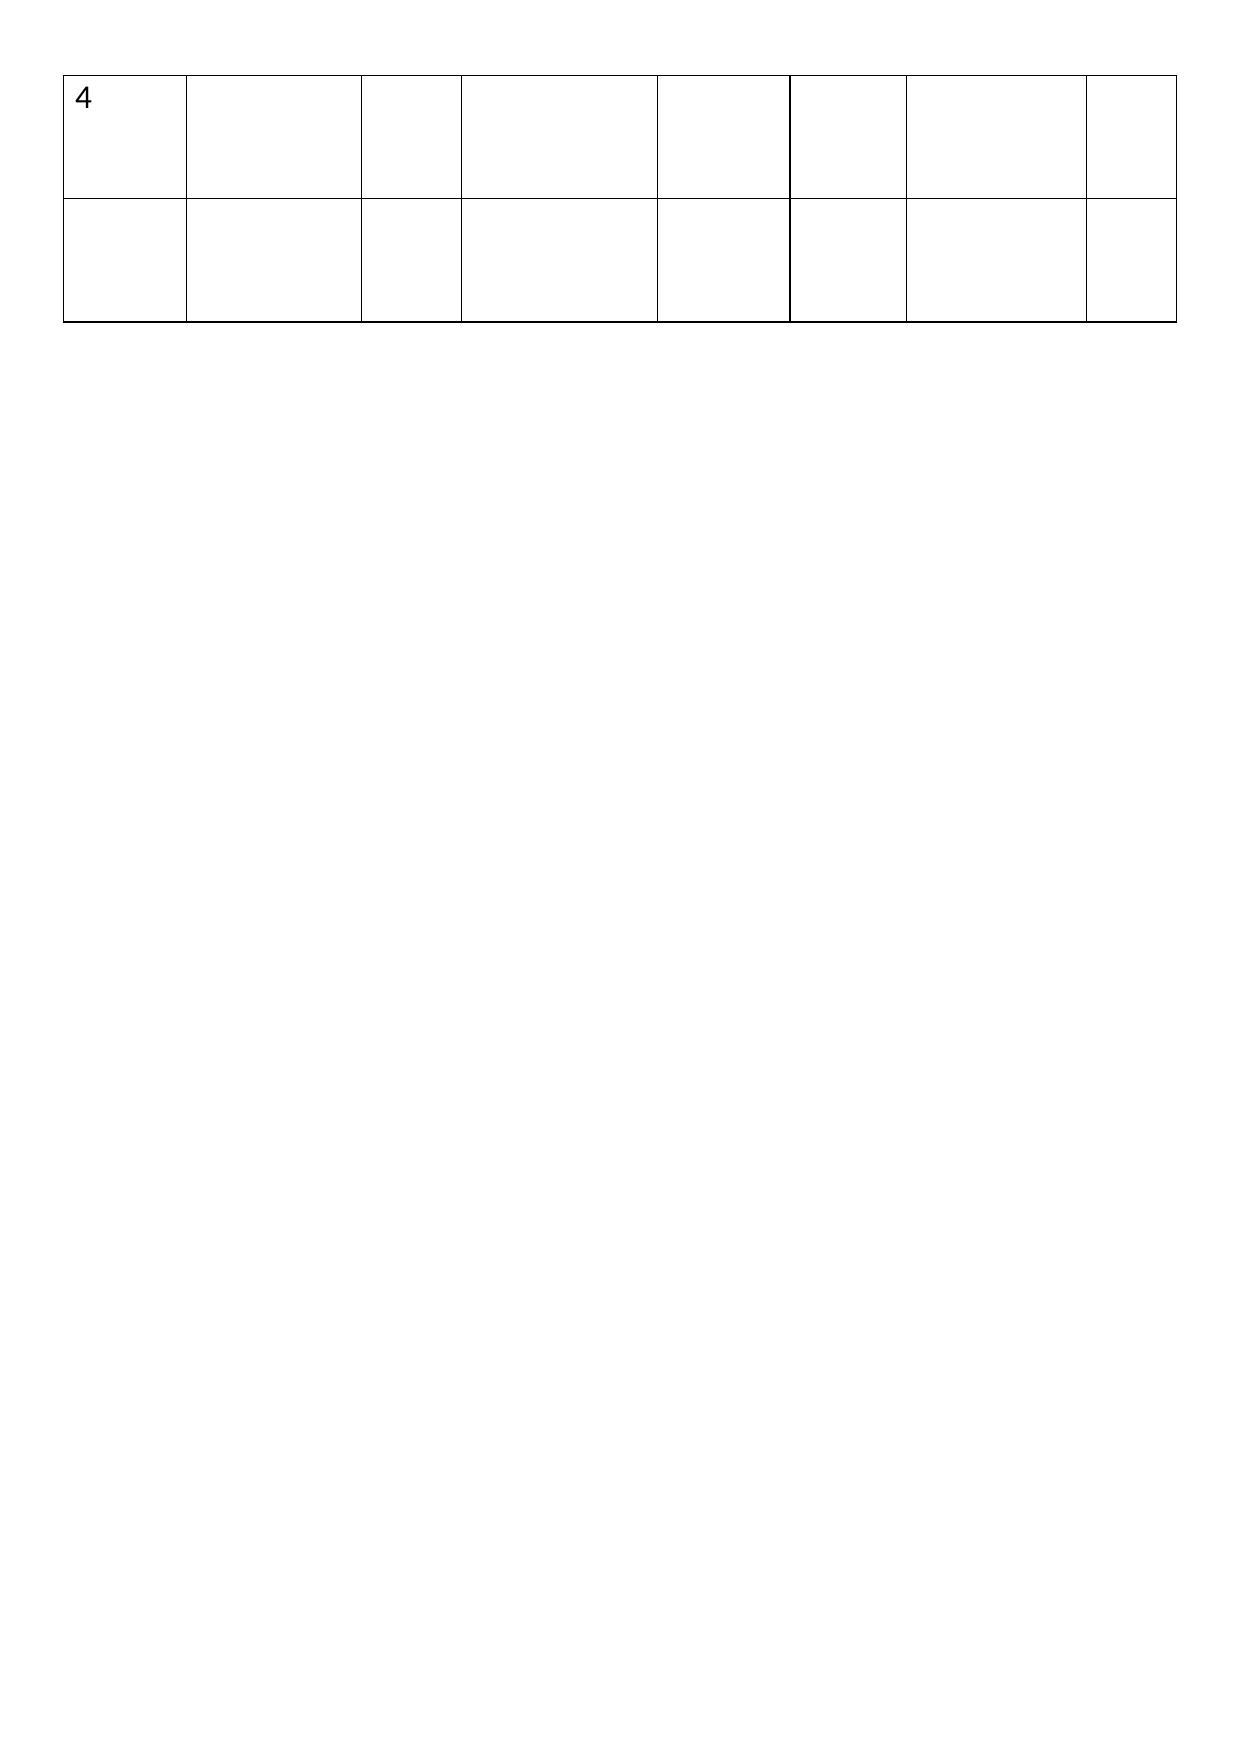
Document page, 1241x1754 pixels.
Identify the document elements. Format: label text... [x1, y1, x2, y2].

table_cell [64, 199, 186, 321]
table_cell [907, 199, 1086, 321]
table_cell [907, 76, 1086, 198]
table_cell [658, 76, 789, 198]
table_cell [1087, 199, 1176, 321]
table_cell [658, 199, 789, 321]
table_cell [362, 76, 461, 198]
table_cell [791, 199, 906, 321]
table_cell [1087, 76, 1176, 198]
table_cell [187, 76, 361, 198]
table_cell [187, 199, 361, 321]
table_cell [462, 199, 657, 321]
table_cell 4 [64, 76, 186, 198]
table_cell [462, 76, 657, 198]
table_cell [362, 199, 461, 321]
table_cell [791, 76, 906, 198]
